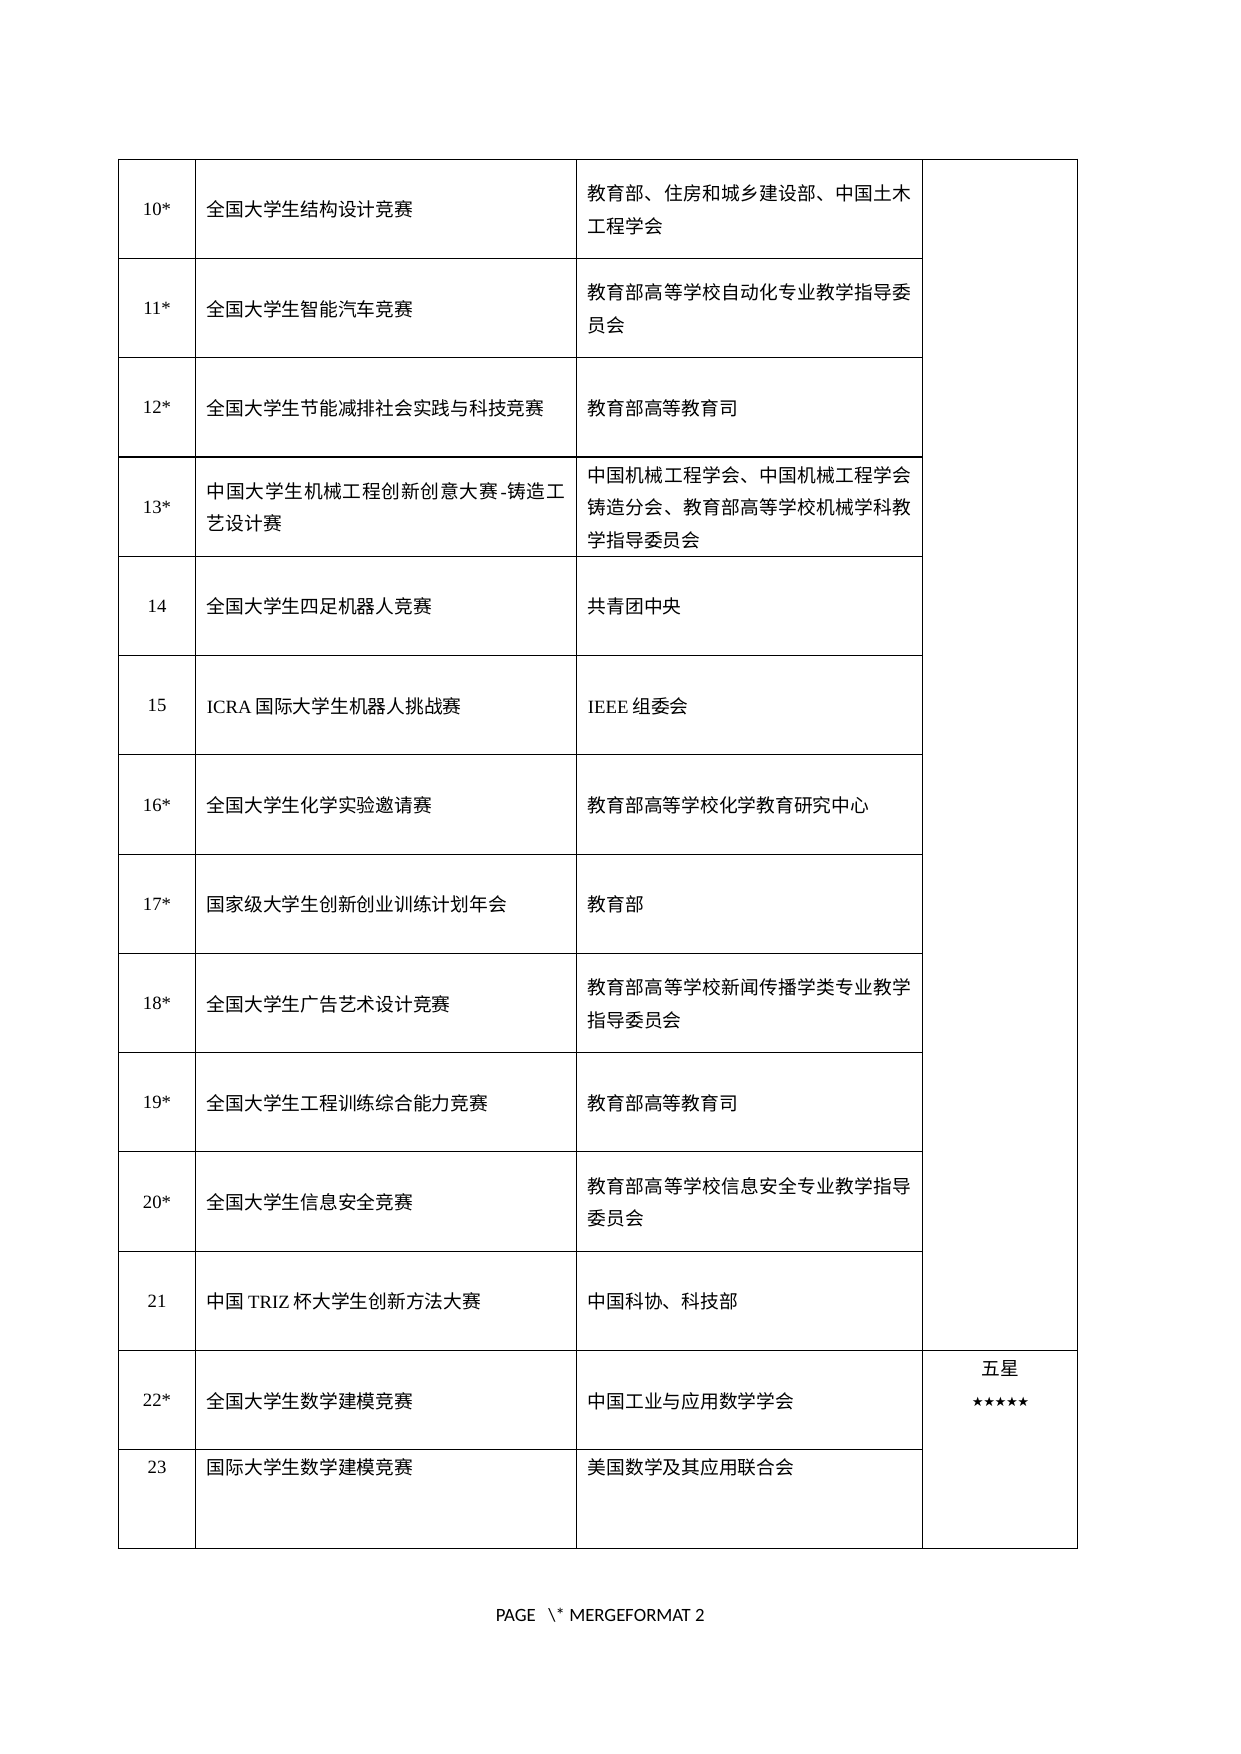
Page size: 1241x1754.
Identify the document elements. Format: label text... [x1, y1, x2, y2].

table_cell 全国大学生工程训练综合能力竞赛 [196, 1053, 576, 1151]
table_cell 全国大学生数学建模竞赛 [196, 1351, 576, 1449]
table_cell 中国机械工程学会、中国机械工程学会铸造分会、教育部高等学校机械学科教学指导委员会 [577, 458, 922, 556]
table_cell 国家级大学生创新创业训练计划年会 [196, 855, 576, 953]
table_cell 教育部、住房和城乡建设部、中国土木工程学会 [577, 160, 922, 258]
table_cell 中国工业与应用数学学会 [577, 1351, 922, 1449]
table_cell 教育部高等学校新闻传播学类专业教学指导委员会 [577, 954, 922, 1052]
table_cell 全国大学生化学实验邀请赛 [196, 755, 576, 853]
table_cell 18* [119, 954, 195, 1052]
table_cell 20* [119, 1152, 195, 1251]
table_cell 全国大学生信息安全竞赛 [196, 1152, 576, 1251]
table_cell 共青团中央 [577, 557, 922, 655]
table_cell 中国科协、科技部 [577, 1252, 922, 1350]
table_cell 中国大学生机械工程创新创意大赛-铸造工艺设计赛 [196, 458, 576, 556]
table_cell 教育部高等教育司 [577, 358, 922, 456]
table_cell 国际大学生数学建模竞赛 [196, 1450, 576, 1548]
table_cell 全国大学生结构设计竞赛 [196, 160, 576, 258]
table_cell IEEE组委会 [577, 656, 922, 754]
table_cell 10* [119, 160, 195, 258]
table_cell 14 [119, 557, 195, 655]
table_cell 23 [119, 1450, 195, 1548]
table_cell 教育部高等教育司 [577, 1053, 922, 1151]
table_cell ICRA国际大学生机器人挑战赛 [196, 656, 576, 754]
table_cell 16* [119, 755, 195, 853]
table_cell 教育部高等学校自动化专业教学指导委员会 [577, 259, 922, 357]
table_cell 15 [119, 656, 195, 754]
table_cell 21 [119, 1252, 195, 1350]
table_cell 12* [119, 358, 195, 456]
table_cell 19* [119, 1053, 195, 1151]
table_cell 全国大学生智能汽车竞赛 [196, 259, 576, 357]
table_cell 13* [119, 458, 195, 556]
table_cell 美国数学及其应用联合会 [577, 1450, 922, 1548]
table_cell 教育部高等学校信息安全专业教学指导委员会 [577, 1152, 922, 1251]
table_cell 全国大学生四足机器人竞赛 [196, 557, 576, 655]
table_cell 17* [119, 855, 195, 953]
table_cell 全国大学生节能减排社会实践与科技竞赛 [196, 358, 576, 456]
table_cell 22* [119, 1351, 195, 1449]
table_cell 11* [119, 259, 195, 357]
table_cell 五星 ★★★★★ [923, 1351, 1077, 1548]
table_cell 教育部高等学校化学教育研究中心 [577, 755, 922, 853]
table_cell 中国TRIZ杯大学生创新方法大赛 [196, 1252, 576, 1350]
table_cell 全国大学生广告艺术设计竞赛 [196, 954, 576, 1052]
table_cell 教育部 [577, 855, 922, 953]
